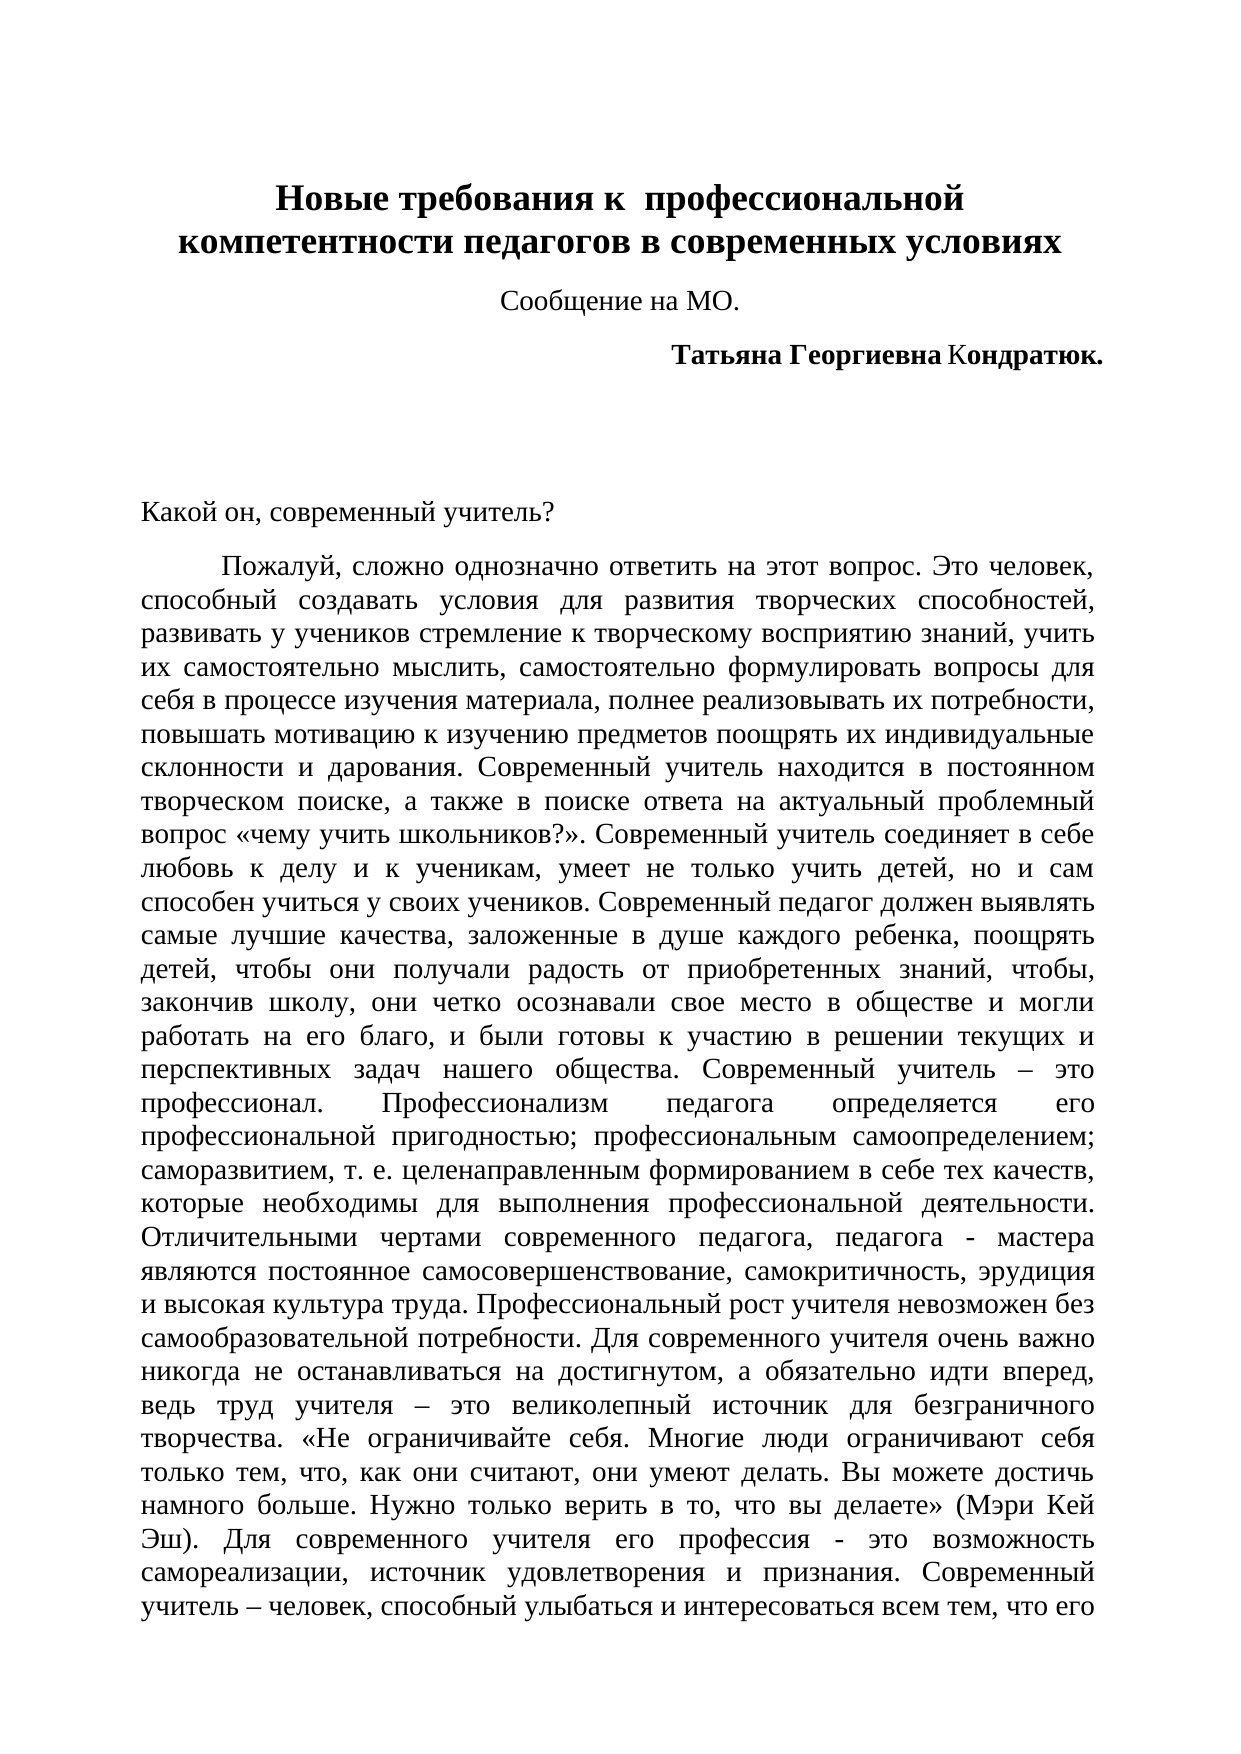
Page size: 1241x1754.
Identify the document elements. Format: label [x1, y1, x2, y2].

table_header [133, 173, 1107, 1629]
